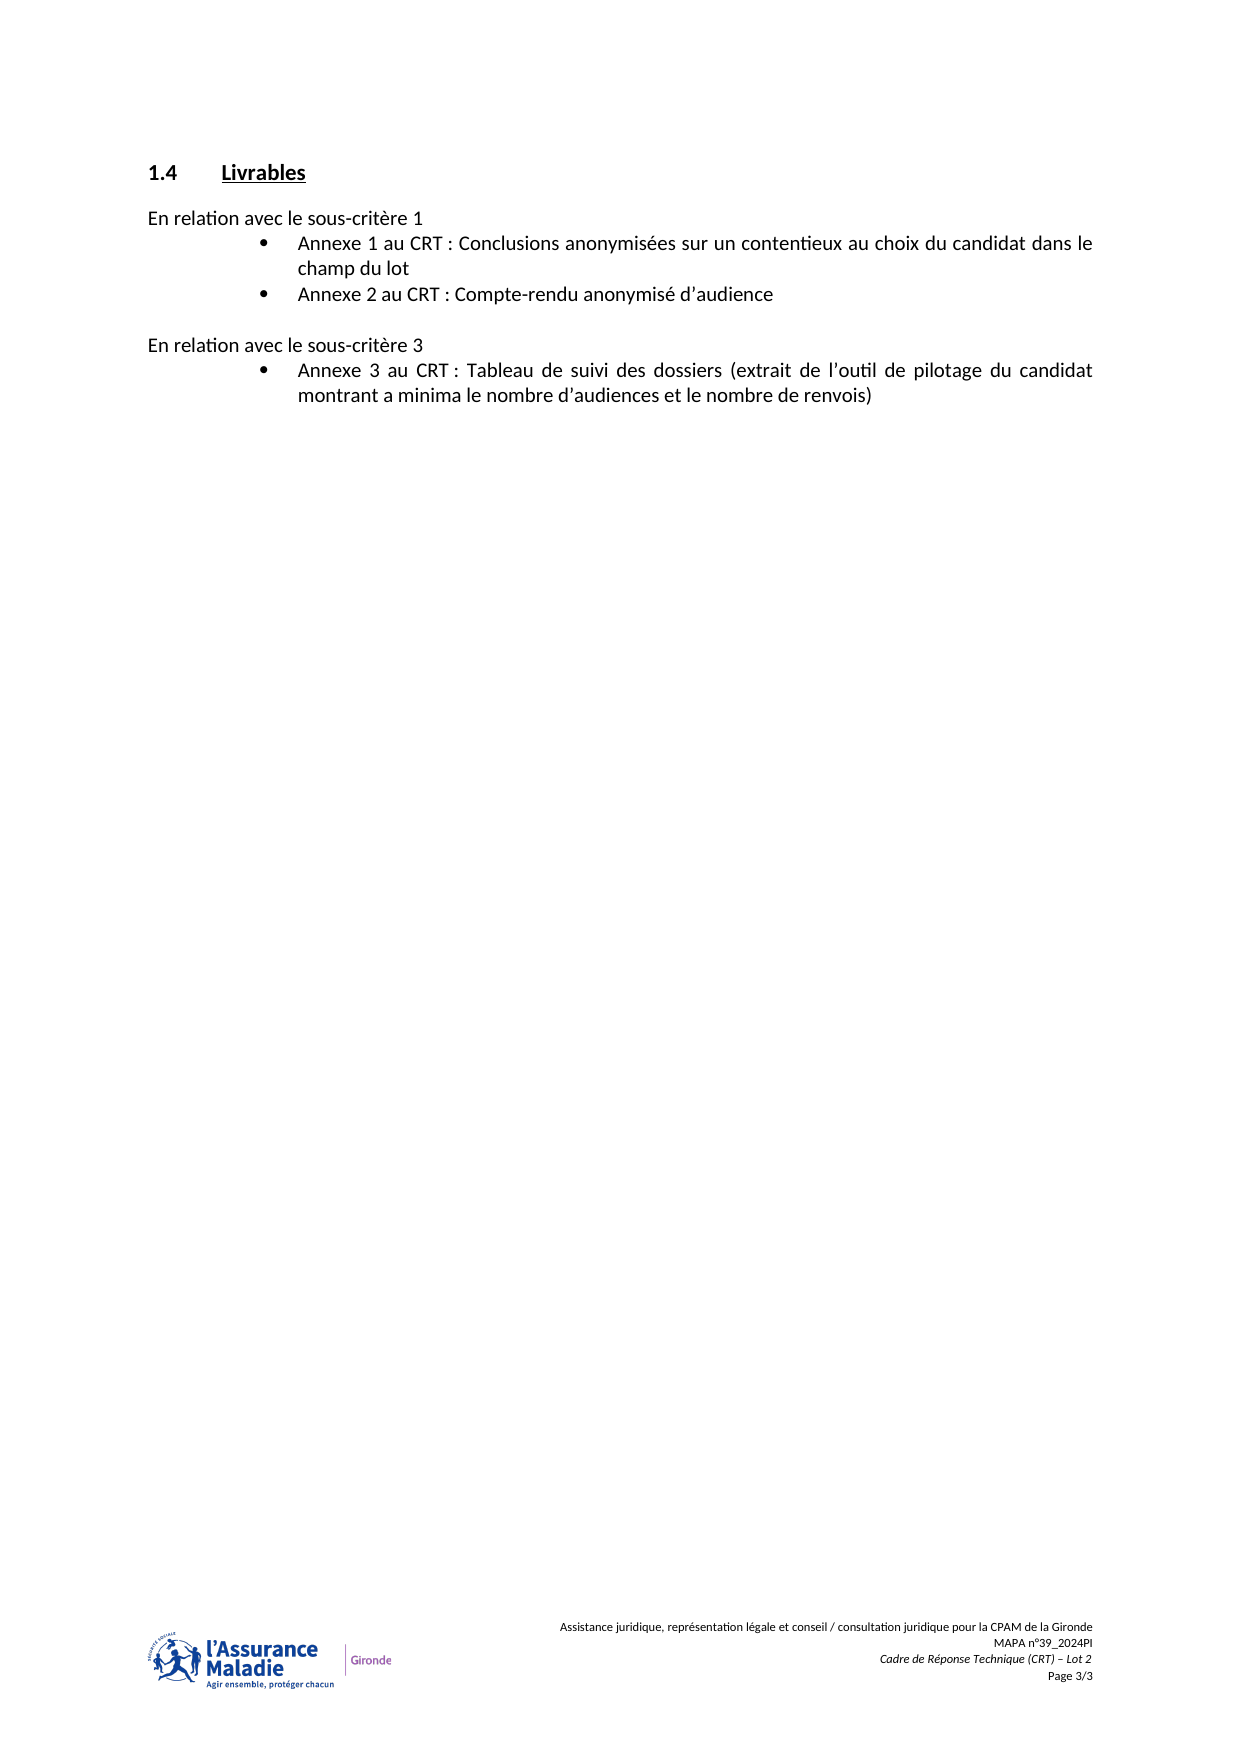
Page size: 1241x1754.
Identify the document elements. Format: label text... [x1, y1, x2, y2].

picture [147, 1632, 392, 1689]
text 1.4 Livrables [148, 158, 1093, 186]
list Annexe 1 au CRT : Conclusions anonymisées sur un contentieux au choix du candidat dans le champ du lot [260, 230, 1093, 281]
text En relation avec le sous-critère 1 [148, 205, 1093, 230]
list Annexe 2 au CRT : Compte-rendu anonymisé d’audience [260, 281, 1093, 306]
list Annexe 3 au CRT : Tableau de suivi des dossiers (extrait de l’outil de pilotage du candidat montrant a minima le nombre d’audiences et le nombre de renvois) [260, 357, 1093, 408]
text En relation avec le sous-critère 3 [148, 332, 1093, 357]
